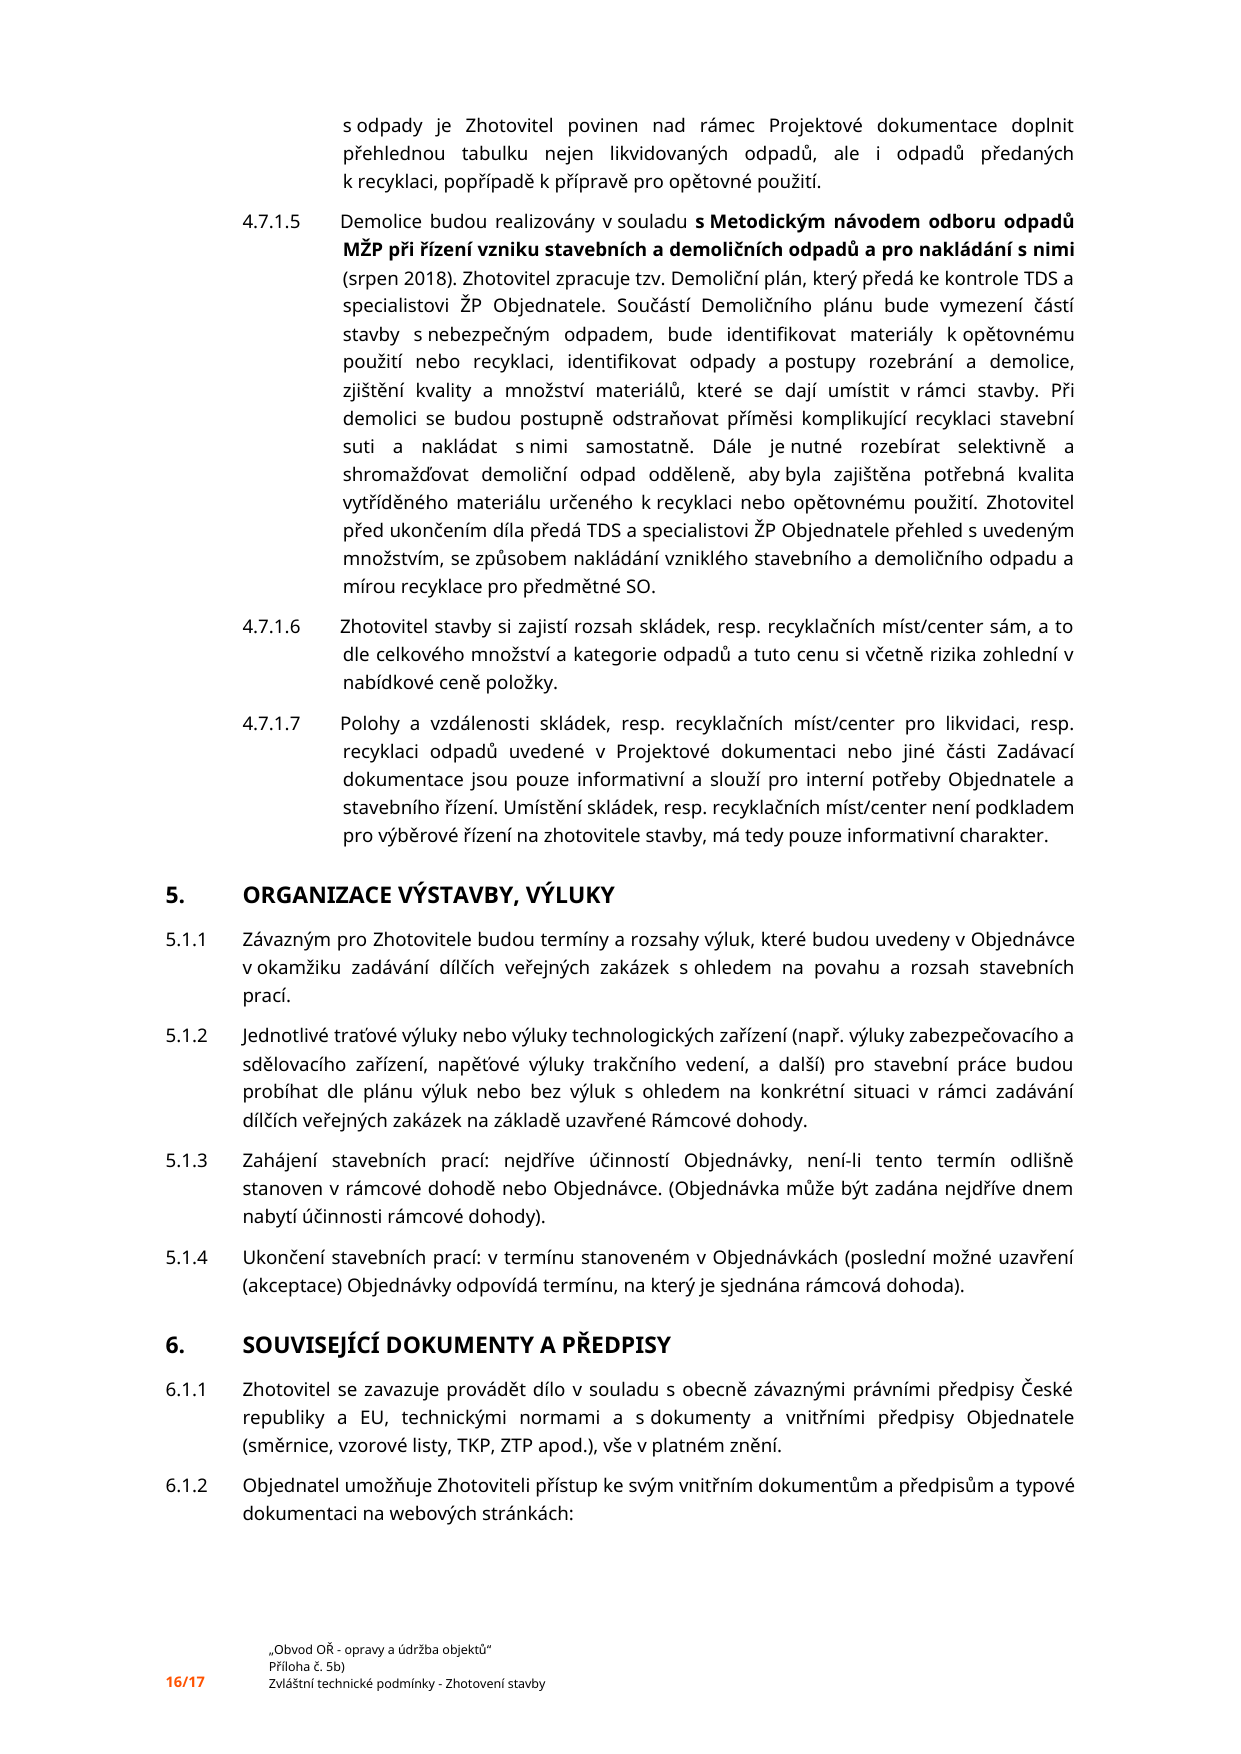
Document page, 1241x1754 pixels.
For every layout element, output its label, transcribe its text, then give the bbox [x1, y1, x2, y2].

text ORGANIZACE VÝSTAVBY, VÝLUKY [165, 879, 1075, 911]
text Objednatel umožňuje Zhotoviteli přístup ke svým vnitřním dokumentům a předpisům a typové dokumentaci na webových stránkách: [165, 1473, 1075, 1526]
text Zhotovitel se zavazuje provádět dílo v souladu s obecně závaznými právními předpisy České republiky a EU, technickými normami a s dokumenty a vnitřními předpisy Objednatele (směrnice, vzorové listy, TKP, ZTP apod.), vše v platném znění. [165, 1376, 1075, 1458]
text Jednotlivé traťové výluky nebo výluky technologických zařízení (např. výluky zabezpečovacího a sdělovacího zařízení, napěťové výluky trakčního vedení, a další) pro stavební práce budou probíhat dle plánu výluk nebo bez výluk s ohledem na konkrétní situaci v rámci zadávání dílčích veřejných zakázek na základě uzavřené Rámcové dohody. [165, 1023, 1075, 1132]
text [242, 112, 1075, 194]
text Polohy a vzdálenosti skládek, resp. recyklačních míst/center pro likvidaci, resp. recyklaci odpadů uvedené v Projektové dokumentaci nebo jiné části Zadávací dokumentace jsou pouze informativní a slouží pro interní potřeby Objednatele a stavebního řízení. Umístění skládek, resp. recyklačních míst/center není podkladem pro výběrové řízení na zhotovitele stavby, má tedy pouze informativní charakter. [242, 710, 1075, 848]
text Zhotovitel stavby si zajistí rozsah skládek, resp. recyklačních míst/center sám, a to dle celkového množství a kategorie odpadů a tuto cenu si včetně rizika zohlední v nabídkové ceně položky. [242, 613, 1075, 695]
text SOUVISEJÍCÍ DOKUMENTY A PŘEDPISY [165, 1329, 1075, 1360]
text Závazným pro Zhotovitele budou termíny a rozsahy výluk, které budou uvedeny v Objednávce v okamžiku zadávání dílčích veřejných zakázek s ohledem na povahu a rozsah stavebních prací. [165, 926, 1075, 1008]
text Demolice budou realizovány v souladu s Metodickým návodem odboru odpadů MŽP při řízení vzniku stavebních a demoličních odpadů a pro nakládání s nimi (srpen 2018). Zhotovitel zpracuje tzv. Demoliční plán, který předá ke kontrole TDS a specialistovi ŽP Objednatele. Součástí Demoličního plánu bude vymezení částí stavby s nebezpečným odpadem, bude identifikovat materiály k opětovnému použití nebo recyklaci, identifikovat odpady a postupy rozebrání a demolice, zjištění kvality a množství materiálů, které se dají umístit v rámci stavby. Při demolici se budou postupně odstraňovat příměsi komplikující recyklaci stavební suti a nakládat s nimi samostatně. Dále je nutné rozebírat selektivně a shromažďovat demoliční odpad odděleně, aby byla zajištěna potřebná kvalita vytříděného materiálu určeného k recyklaci nebo opětovnému použití. Zhotovitel před ukončením díla předá TDS a specialistovi ŽP Objednatele přehled s uvedeným množstvím, se způsobem nakládání vzniklého stavebního a demoličního odpadu a mírou recyklace pro předmětné SO. [242, 209, 1075, 598]
text Zahájení stavebních prací: nejdříve účinností Objednávky, není-li tento termín odlišně stanoven v rámcové dohodě nebo Objednávce. (Objednávka může být zadána nejdříve dnem nabytí účinnosti rámcové dohody). [165, 1147, 1075, 1229]
text Ukončení stavebních prací: v termínu stanoveném v Objednávkách (poslední možné uzavření (akceptace) Objednávky odpovídá termínu, na který je sjednána rámcová dohoda). [165, 1244, 1075, 1297]
